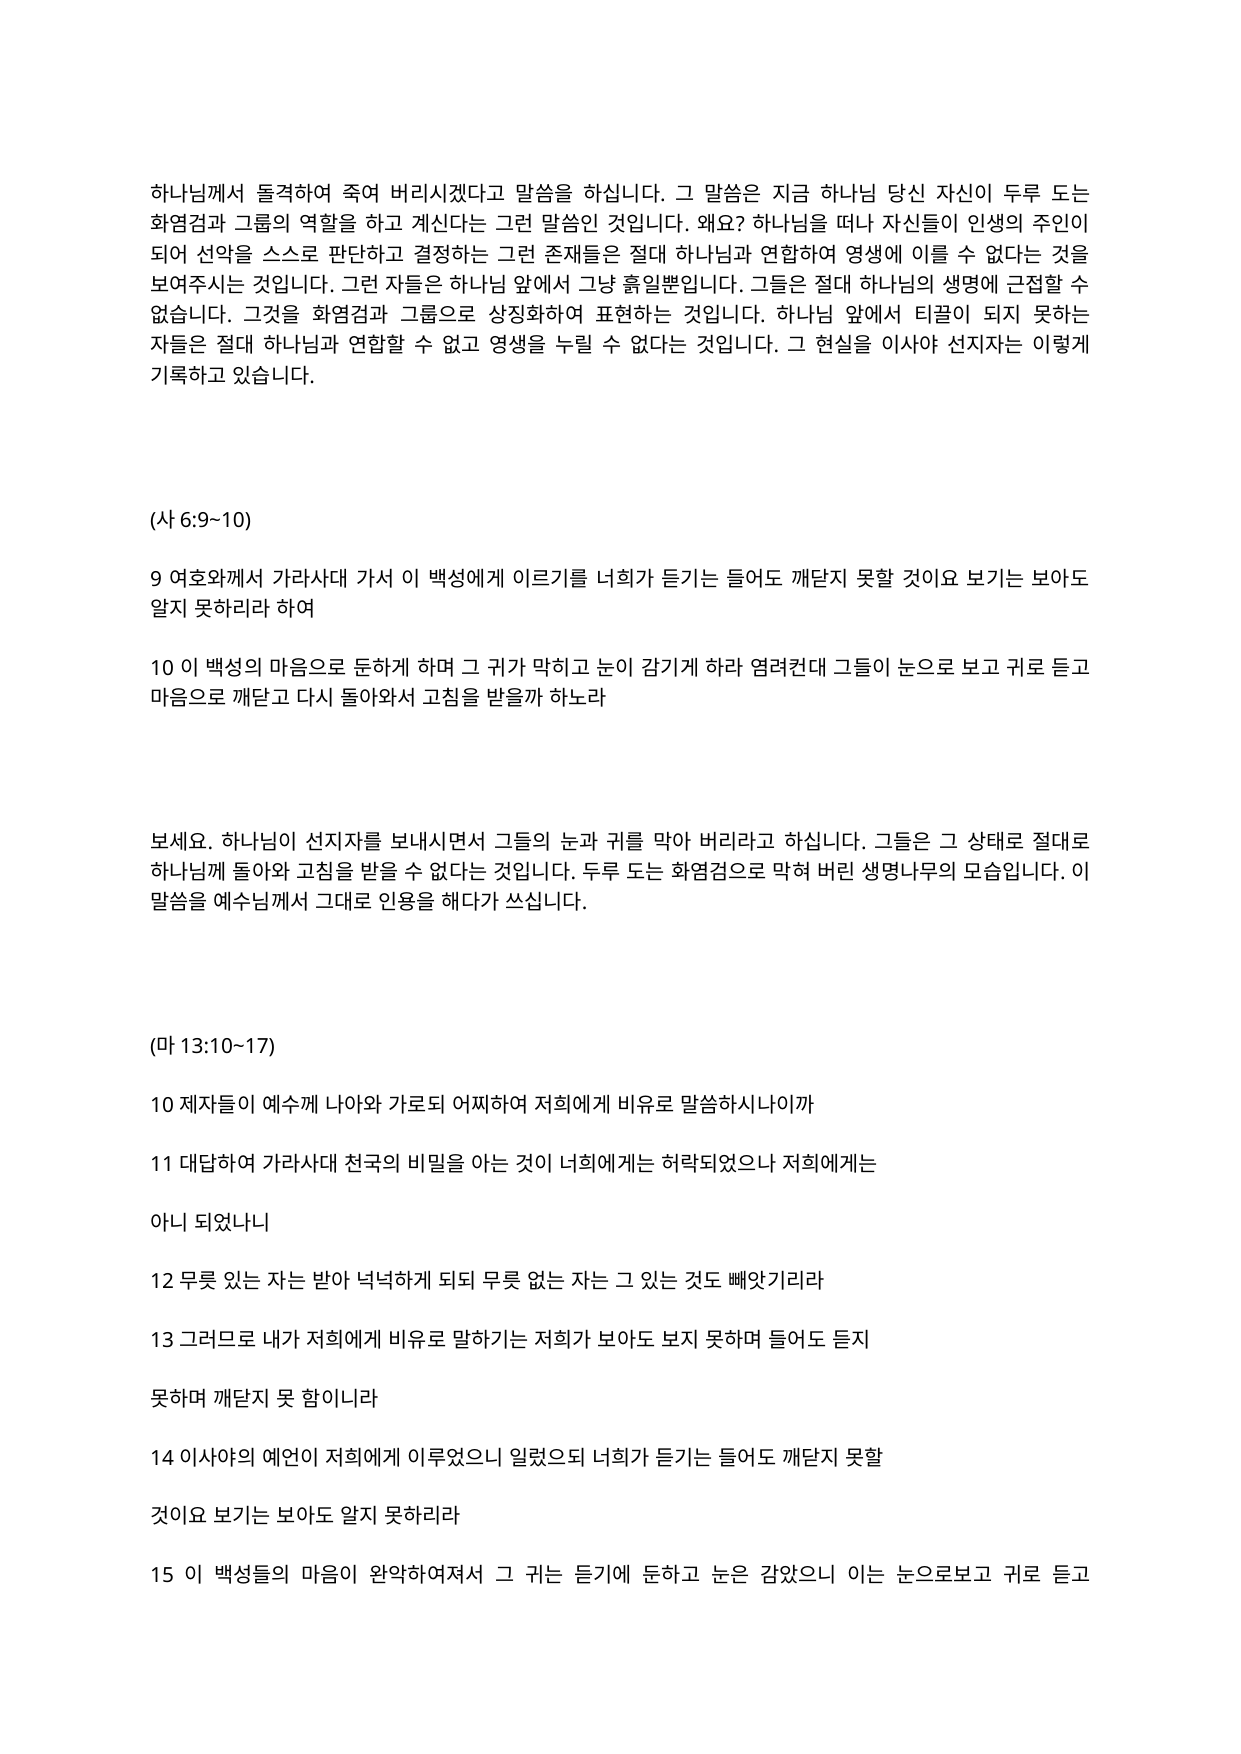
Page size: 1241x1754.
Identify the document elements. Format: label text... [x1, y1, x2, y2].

text 12 무릇 있는 자는 받아 넉넉하게 되되 무릇 없는 자는 그 있는 것도 빼앗기리라 [150, 1264, 1090, 1295]
text (사6:9~10) [150, 503, 1090, 533]
text 못하며 깨닫지 못 함이니라 [150, 1382, 1090, 1412]
text 9 여호와께서 가라사대 가서 이 백성에게 이르기를 너희가 듣기는 들어도 깨닫지 못할 것이요 보기는 보아도 알지 못하리라 하여 [150, 562, 1090, 622]
text (마13:10~17) [150, 1030, 1090, 1060]
text 10 제자들이 예수께 나아와 가로되 어찌하여 저희에게 비유로 말씀하시나이까 [150, 1088, 1090, 1119]
text 11 대답하여 가라사대 천국의 비밀을 아는 것이 너희에게는 허락되었으나 저희에게는 [150, 1147, 1090, 1177]
text 13 그러므로 내가 저희에게 비유로 말하기는 저희가 보아도 보지 못하며 들어도 듣지 [150, 1323, 1090, 1354]
text 아니 되었나니 [150, 1206, 1090, 1236]
text 10 이 백성의 마음으로 둔하게 하며 그 귀가 막히고 눈이 감기게 하라 염려컨대 그들이 눈으로 보고 귀로 듣고 마음으로 깨닫고 다시 돌아와서 고침을 받을까 하노라 [150, 651, 1090, 711]
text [150, 177, 1090, 389]
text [150, 1558, 1090, 1588]
text 보세요. 하나님이 선지자를 보내시면서 그들의 눈과 귀를 막아 버리라고 하십니다. 그들은 그 상태로 절대로 하나님께 돌아와 고침을 받을 수 없다는 것입니다. 두루 도는 화염검으로 막혀 버린 생명나무의 모습입니다. 이 말씀을 예수님께서 그대로 인용을 해다가 쓰십니다. [150, 825, 1090, 916]
text 14 이사야의 예언이 저희에게 이루었으니 일렀으되 너희가 듣기는 들어도 깨닫지 못할 [150, 1441, 1090, 1471]
text 것이요 보기는 보아도 알지 못하리라 [150, 1499, 1090, 1530]
